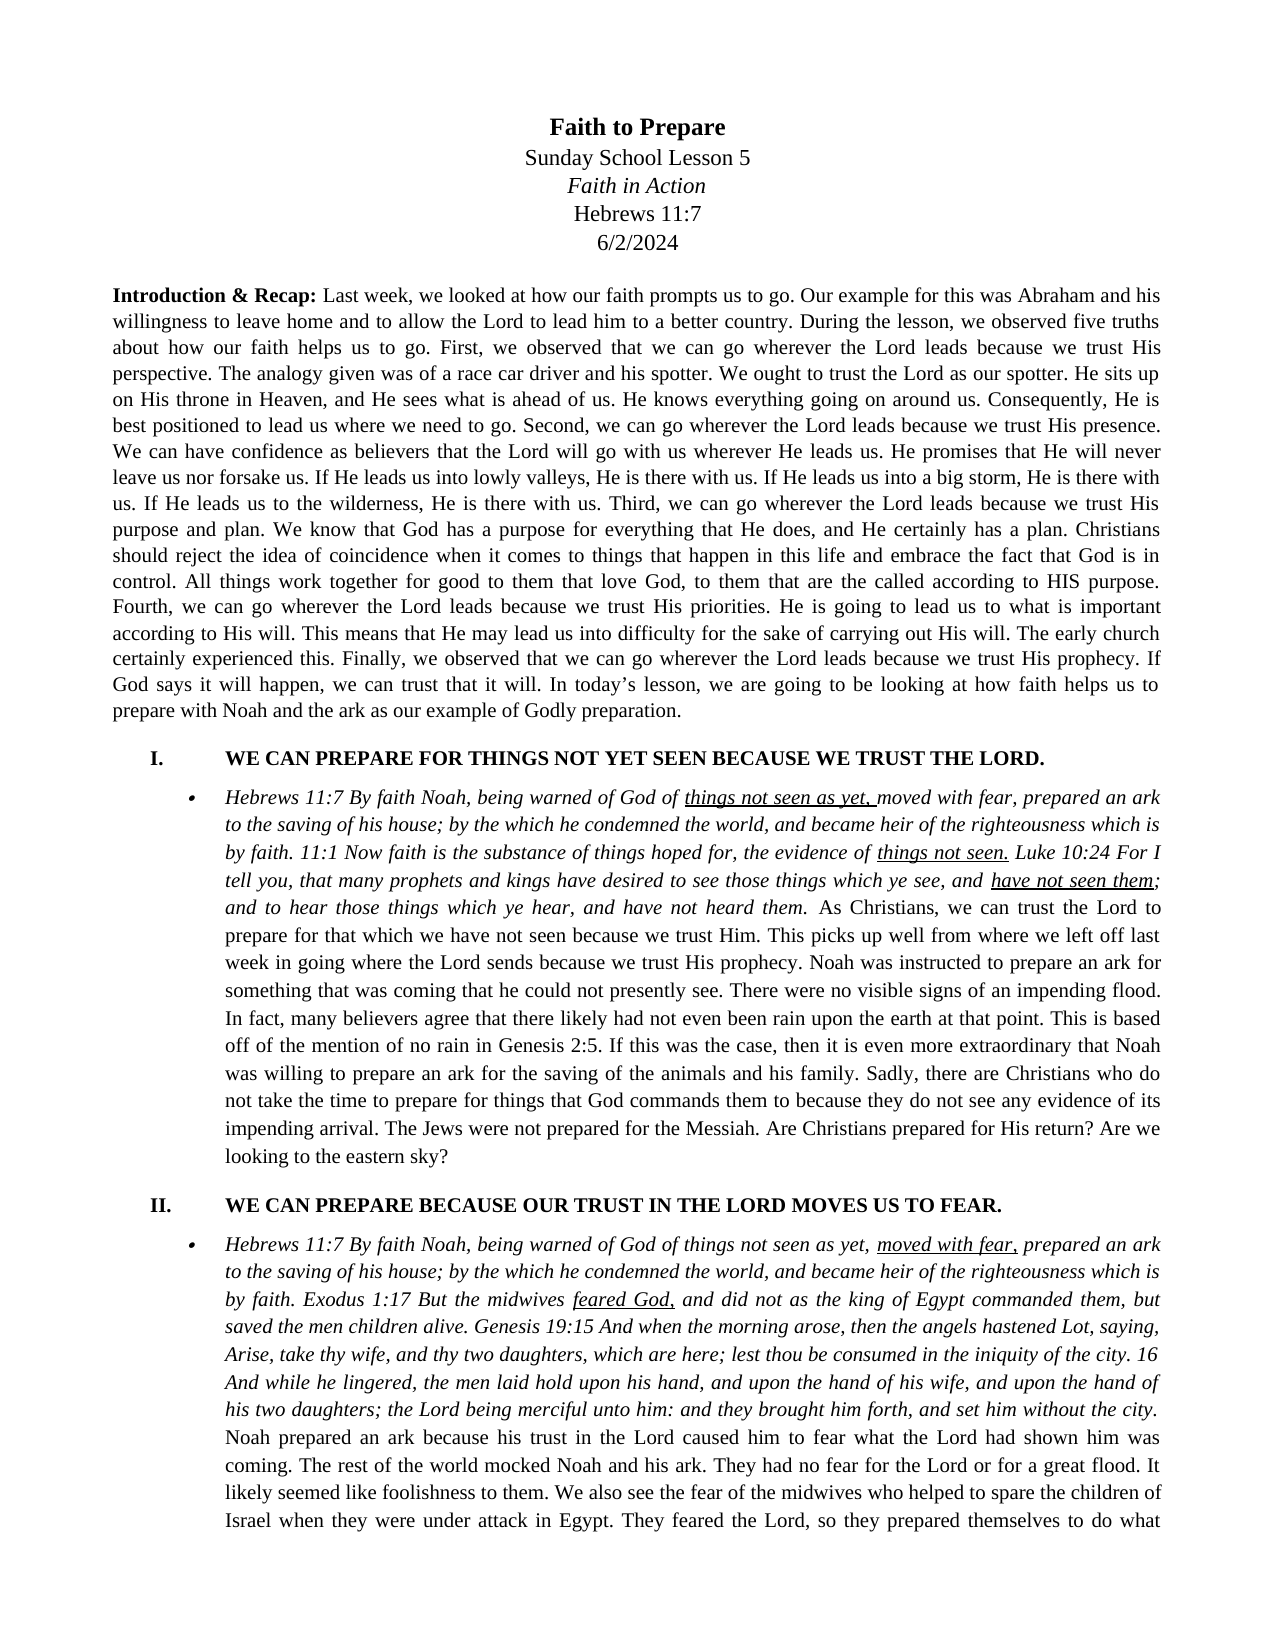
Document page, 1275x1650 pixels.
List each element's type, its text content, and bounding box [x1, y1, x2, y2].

text Sunday School Lesson 5 [112, 143, 1162, 170]
text 6/2/2024 [112, 229, 1162, 255]
text Faith in Action [112, 172, 1162, 198]
text Faith to Prepare [112, 112, 1162, 141]
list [187, 1232, 1162, 1532]
text Hebrews 11:7 [112, 200, 1162, 227]
list WE CAN PREPARE BECAUSE OUR TRUST IN THE LORD MOVES US TO FEAR. [150, 1193, 1162, 1217]
list WE CAN PREPARE FOR THINGS NOT YET SEEN BECAUSE WE TRUST THE LORD. [150, 746, 1162, 770]
list Hebrews 11:7 By faith Noah, being warned of God of things not seen as yet, moved with fear, prepared an ark to the saving of his house; by the which he condemned the world, and became heir of the righteousness which is by faith. 11:1 Now faith is the substance of things hoped for, the evidence of things not seen. Luke 10:24 For I tell you, that many prophets and kings have desired to see those things which ye see, and have not seen them; and to hear those things which ye hear, and have not heard them. As Christians, we can trust the Lord to prepare for that which we have not seen because we trust Him. This picks up well from where we left off last week in going where the Lord sends because we trust His prophecy. Noah was instructed to prepare an ark for something that was coming that he could not presently see. There were no visible signs of an impending flood. In fact, many believers agree that there likely had not even been rain upon the earth at that point. This is based off of the mention of no rain in Genesis 2:5. If this was the case, then it is even more extraordinary that Noah was willing to prepare an ark for the saving of the animals and his family. Sadly, there are Christians who do not take the time to prepare for things that God commands them to because they do not see any evidence of its impending arrival. The Jews were not prepared for the Messiah. Are Christians prepared for His return? Are we looking to the eastern sky? [187, 785, 1162, 1168]
text Introduction & Recap: Last week, we looked at how our faith prompts us to go. Our example for this was Abraham and his willingness to leave home and to allow the Lord to lead him to a better country. During the lesson, we observed five truths about how our faith helps us to go. First, we observed that we can go wherever the Lord leads because we trust His perspective. The analogy given was of a race car driver and his spotter. We ought to trust the Lord as our spotter. He sits up on His throne in Heaven, and He sees what is ahead of us. He knows everything going on around us. Consequently, He is best positioned to lead us where we need to go. Second, we can go wherever the Lord leads because we trust His presence. We can have confidence as believers that the Lord will go with us wherever He leads us. He promises that He will never leave us nor forsake us. If He leads us into lowly valleys, He is there with us. If He leads us into a big storm, He is there with us. If He leads us to the wilderness, He is there with us. Third, we can go wherever the Lord leads because we trust His purpose and plan. We know that God has a purpose for everything that He does, and He certainly has a plan. Christians should reject the idea of coincidence when it comes to things that happen in this life and embrace the fact that God is in control. All things work together for good to them that love God, to them that are the called according to HIS purpose. Fourth, we can go wherever the Lord leads because we trust His priorities. He is going to lead us to what is important according to His will. This means that He may lead us into difficulty for the sake of carrying out His will. The early church certainly experienced this. Finally, we observed that we can go wherever the Lord leads because we trust His prophecy. If God says it will happen, we can trust that it will. In today’s lesson, we are going to be looking at how faith helps us to prepare with Noah and the ark as our example of Godly preparation. [112, 283, 1162, 722]
